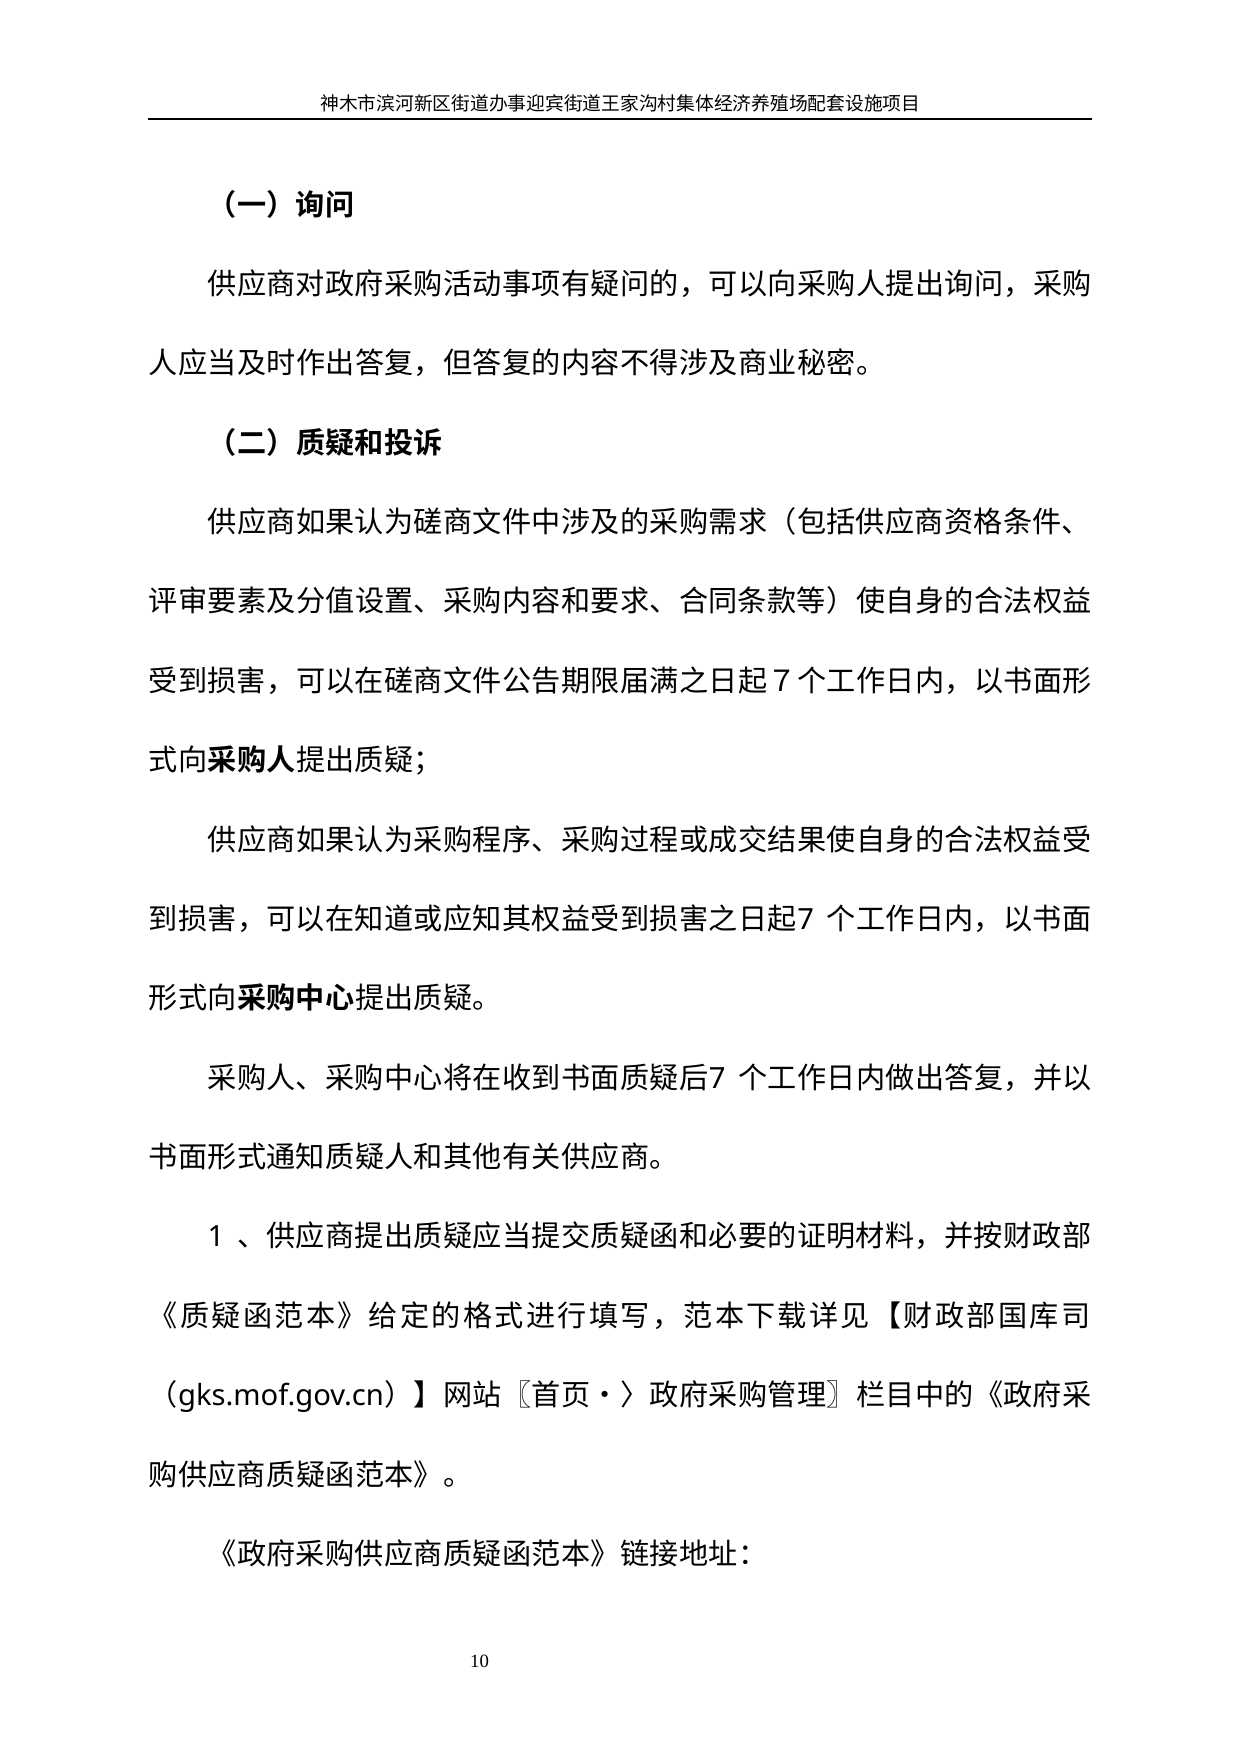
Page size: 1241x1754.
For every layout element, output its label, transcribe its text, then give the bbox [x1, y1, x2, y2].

text 《政府采购供应商质疑函范本》链接地址： [148, 1512, 1092, 1591]
text 供应商对政府采购活动事项有疑问的，可以向采购人提出询问，采购人应当及时作出答复，但答复的内容不得涉及商业秘密。 [148, 242, 1092, 401]
text （二）质疑和投诉 [148, 401, 1092, 480]
text 供应商如果认为磋商文件中涉及的采购需求（包括供应商资格条件、评审要素及分值设置、采购内容和要求、合同条款等）使自身的合法权益受到损害，可以在磋商文件公告期限届满之日起７个工作日内，以书面形式向采购人提出质疑； [148, 480, 1092, 798]
text 采购人、采购中心将在收到书面质疑后7个工作日内做出答复，并以书面形式通知质疑人和其他有关供应商。 [148, 1036, 1092, 1194]
text 1、供应商提出质疑应当提交质疑函和必要的证明材料，并按财政部《质疑函范本》给定的格式进行填写，范本下载详见【财政部国库司（gks.mof.gov.cn）】网站〖首页•〉政府采购管理〗栏目中的《政府采购供应商质疑函范本》。 [148, 1194, 1092, 1512]
text （一）询问 [148, 163, 1092, 242]
text 供应商如果认为采购程序、采购过程或成交结果使自身的合法权益受到损害，可以在知道或应知其权益受到损害之日起7个工作日内，以书面形式向采购中心提出质疑。 [148, 798, 1092, 1036]
